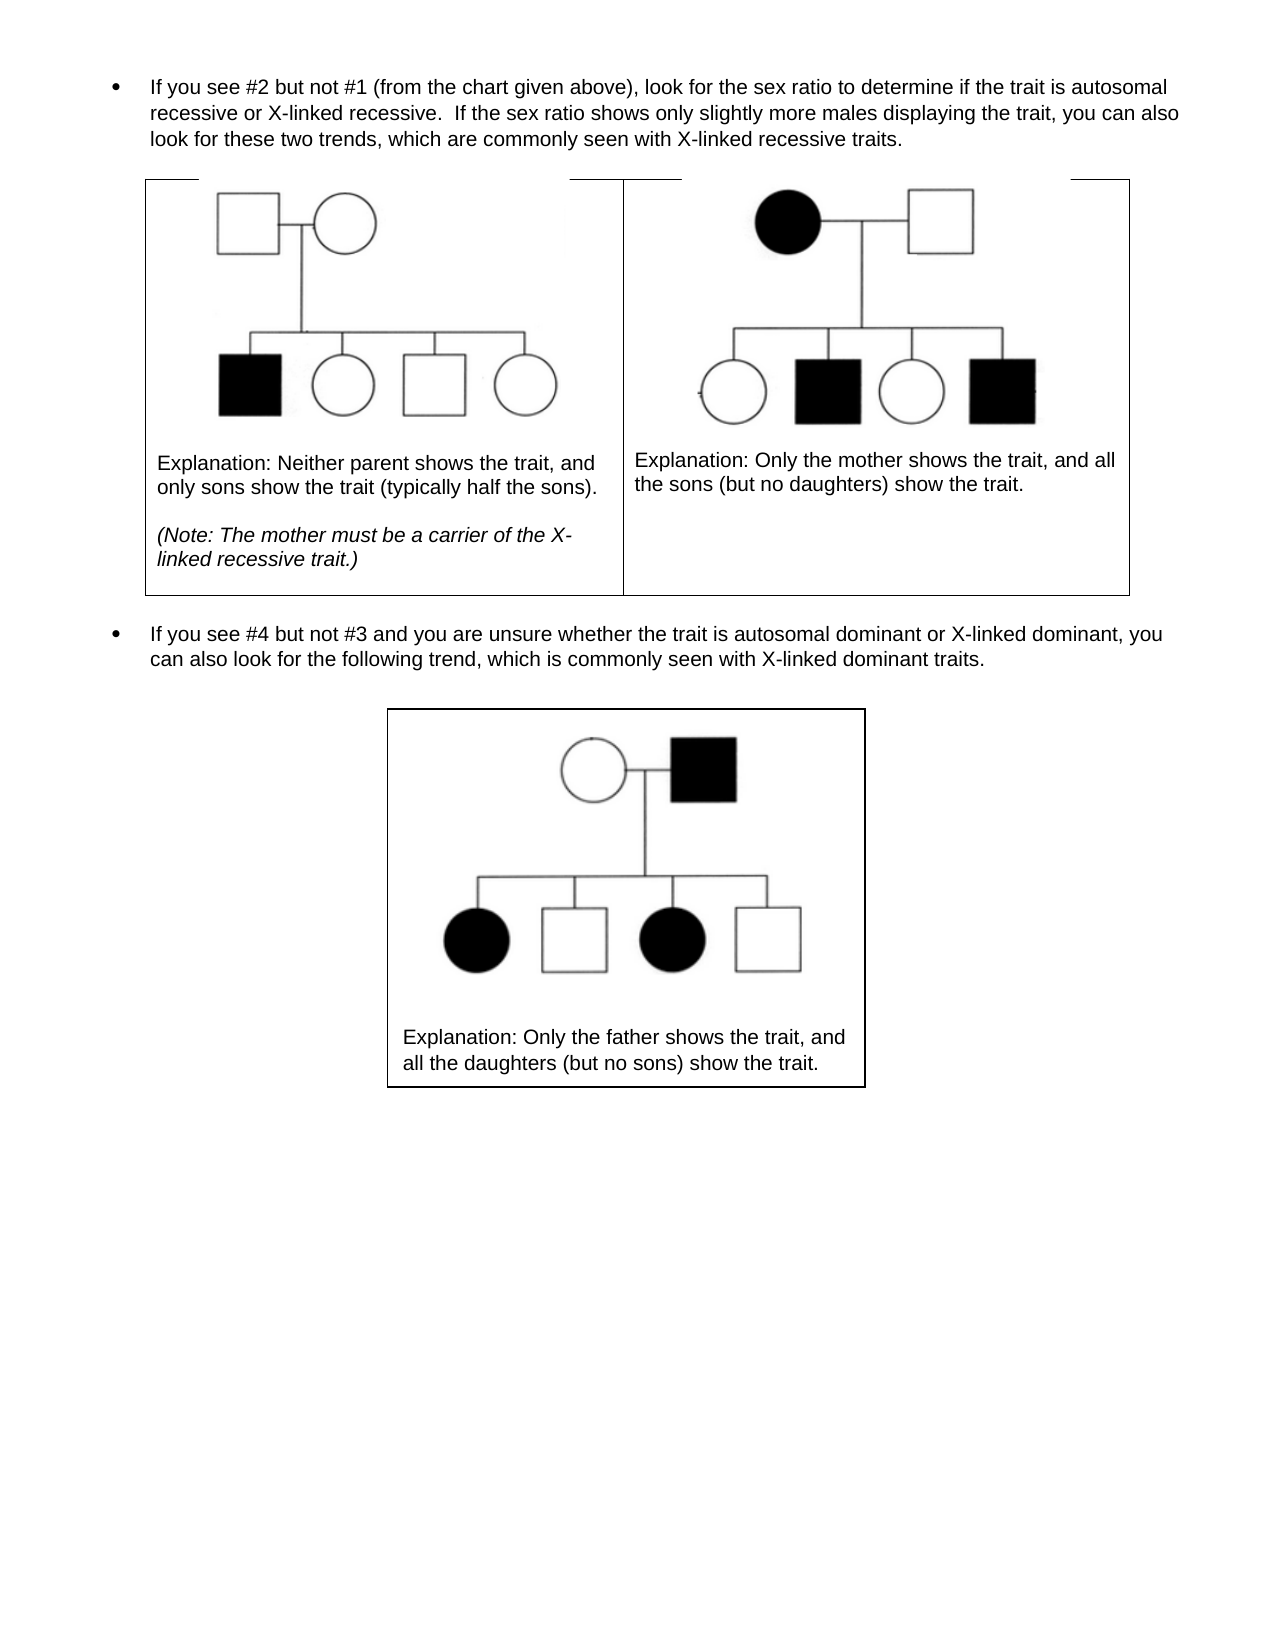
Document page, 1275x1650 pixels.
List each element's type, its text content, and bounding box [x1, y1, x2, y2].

table_header Explanation: Only the mother shows the trait, and all the sons (but no daughters) show the trait. [624, 180, 1129, 594]
list If you see #2 but not #1 (from the chart given above), look for the sex ratio to determine if the trait is autosomal recessive or X-linked recessive. If the sex ratio shows only slightly more males displaying the trait, you can also look for these two trends, which are commonly seen with X-linked recessive traits. [112, 75, 1200, 151]
picture [681, 179, 1071, 449]
picture [422, 716, 831, 1007]
table_header Explanation: Neither parent shows the trait, and only sons show the trait (typically half the sons). (Note: The mother must be a carrier of the X-linked recessive trait.) [146, 180, 623, 594]
list If you see #4 but not #3 and you are unsure whether the trait is autosomal dominant or X-linked dominant, you can also look for the following trend, which is commonly seen with X-linked dominant traits. [112, 621, 1200, 671]
picture [198, 179, 570, 451]
